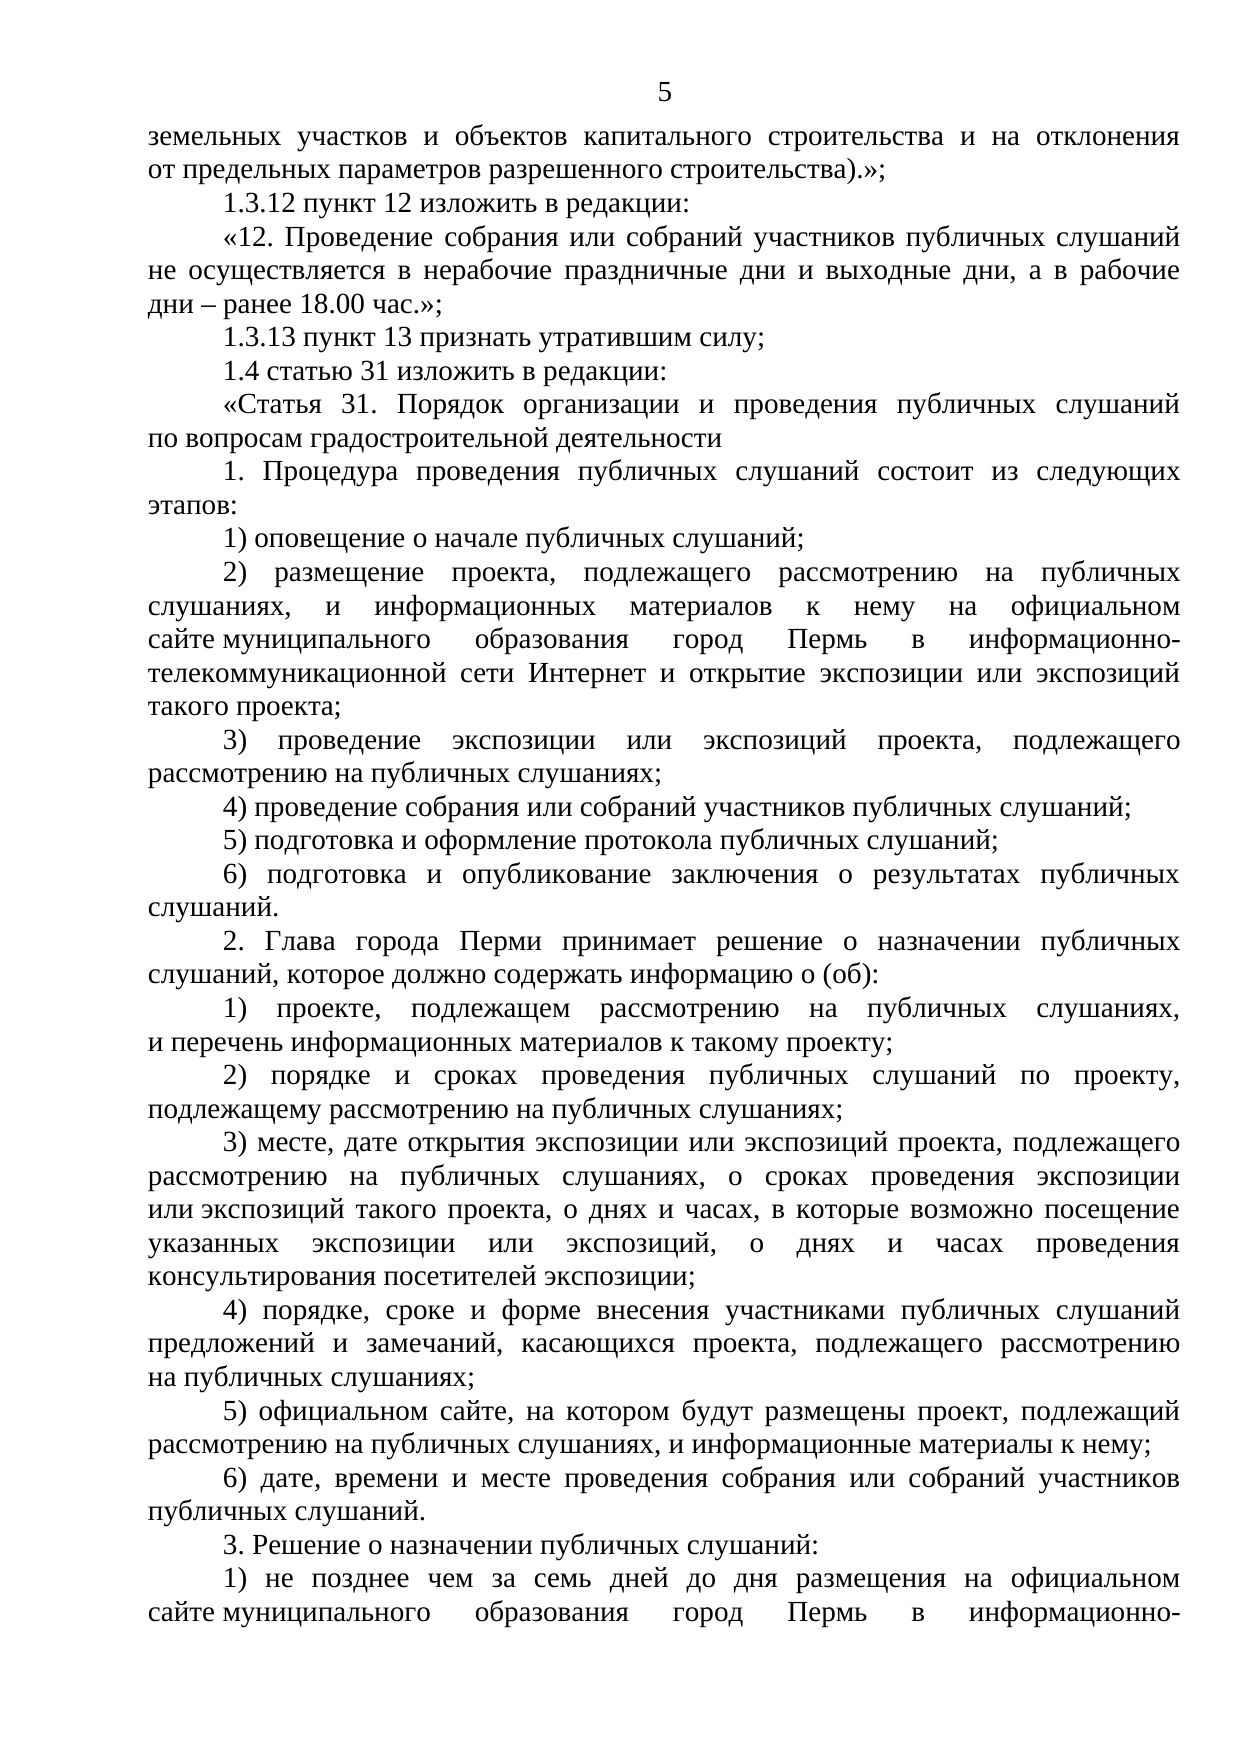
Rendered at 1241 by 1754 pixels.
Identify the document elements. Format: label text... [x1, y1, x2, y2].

text 1.3.13 пункт 13 признать утратившим силу; [148, 319, 1181, 353]
text 5) официальном сайте, на котором будут размещены проект, подлежащий рассмотрению на публичных слушаниях, и информационные материалы к нему; [148, 1393, 1181, 1460]
text 2) порядке и сроках проведения публичных слушаний по проекту, подлежащему рассмотрению на публичных слушаниях; [148, 1057, 1181, 1124]
text 1) оповещение о начале публичных слушаний; [148, 521, 1181, 554]
text 1. Процедура проведения публичных слушаний состоит из следующих этапов: [148, 453, 1181, 521]
text 1.4 статью 31 изложить в редакции: [148, 353, 1181, 386]
text 6) дате, времени и месте проведения собрания или собраний участников публичных слушаний. [148, 1460, 1181, 1527]
text 3. Решение о назначении публичных слушаний: [148, 1527, 1181, 1560]
text 4) порядке, сроке и форме внесения участниками публичных слушаний предложений и замечаний, касающихся проекта, подлежащего рассмотрению на публичных слушаниях; [148, 1292, 1181, 1393]
text 1) проекте, подлежащем рассмотрению на публичных слушаниях, и перечень информационных материалов к такому проекту; [148, 990, 1181, 1057]
text 5) подготовка и оформление протокола публичных слушаний; [148, 822, 1181, 856]
text 4) проведение собрания или собраний участников публичных слушаний; [148, 789, 1181, 822]
text 6) подготовка и опубликование заключения о результатах публичных слушаний. [148, 856, 1181, 923]
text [148, 118, 1181, 185]
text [148, 1560, 1181, 1627]
text 3) проведение экспозиции или экспозиций проекта, подлежащего рассмотрению на публичных слушаниях; [148, 722, 1181, 789]
text «12. Проведение собрания или собраний участников публичных слушаний не осуществляется в нерабочие праздничные дни и выходные дни, а в рабочие дни – ранее 18.00 час.»; [148, 219, 1181, 319]
text 1.3.12 пункт 12 изложить в редакции: [148, 185, 1181, 219]
text 3) месте, дате открытия экспозиции или экспозиций проекта, подлежащего рассмотрению на публичных слушаниях, о сроках проведения экспозиции или экспозиций такого проекта, о днях и часах, в которые возможно посещение указанных экспозиции или экспозиций, о днях и часах проведения консультирования посетителей экспозиции; [148, 1124, 1181, 1292]
text 2. Глава города Перми принимает решение о назначении публичных слушаний, которое должно содержать информацию о (об): [148, 923, 1181, 990]
text «Статья 31. Порядок организации и проведения публичных слушаний по вопросам градостроительной деятельности [148, 386, 1181, 453]
text 2) размещение проекта, подлежащего рассмотрению на публичных слушаниях, и информационных материалов к нему на официальном сайте муниципального образования город Пермь в информационно-телекоммуникационной сети Интернет и открытие экспозиции или экспозиций такого проекта; [148, 554, 1181, 722]
